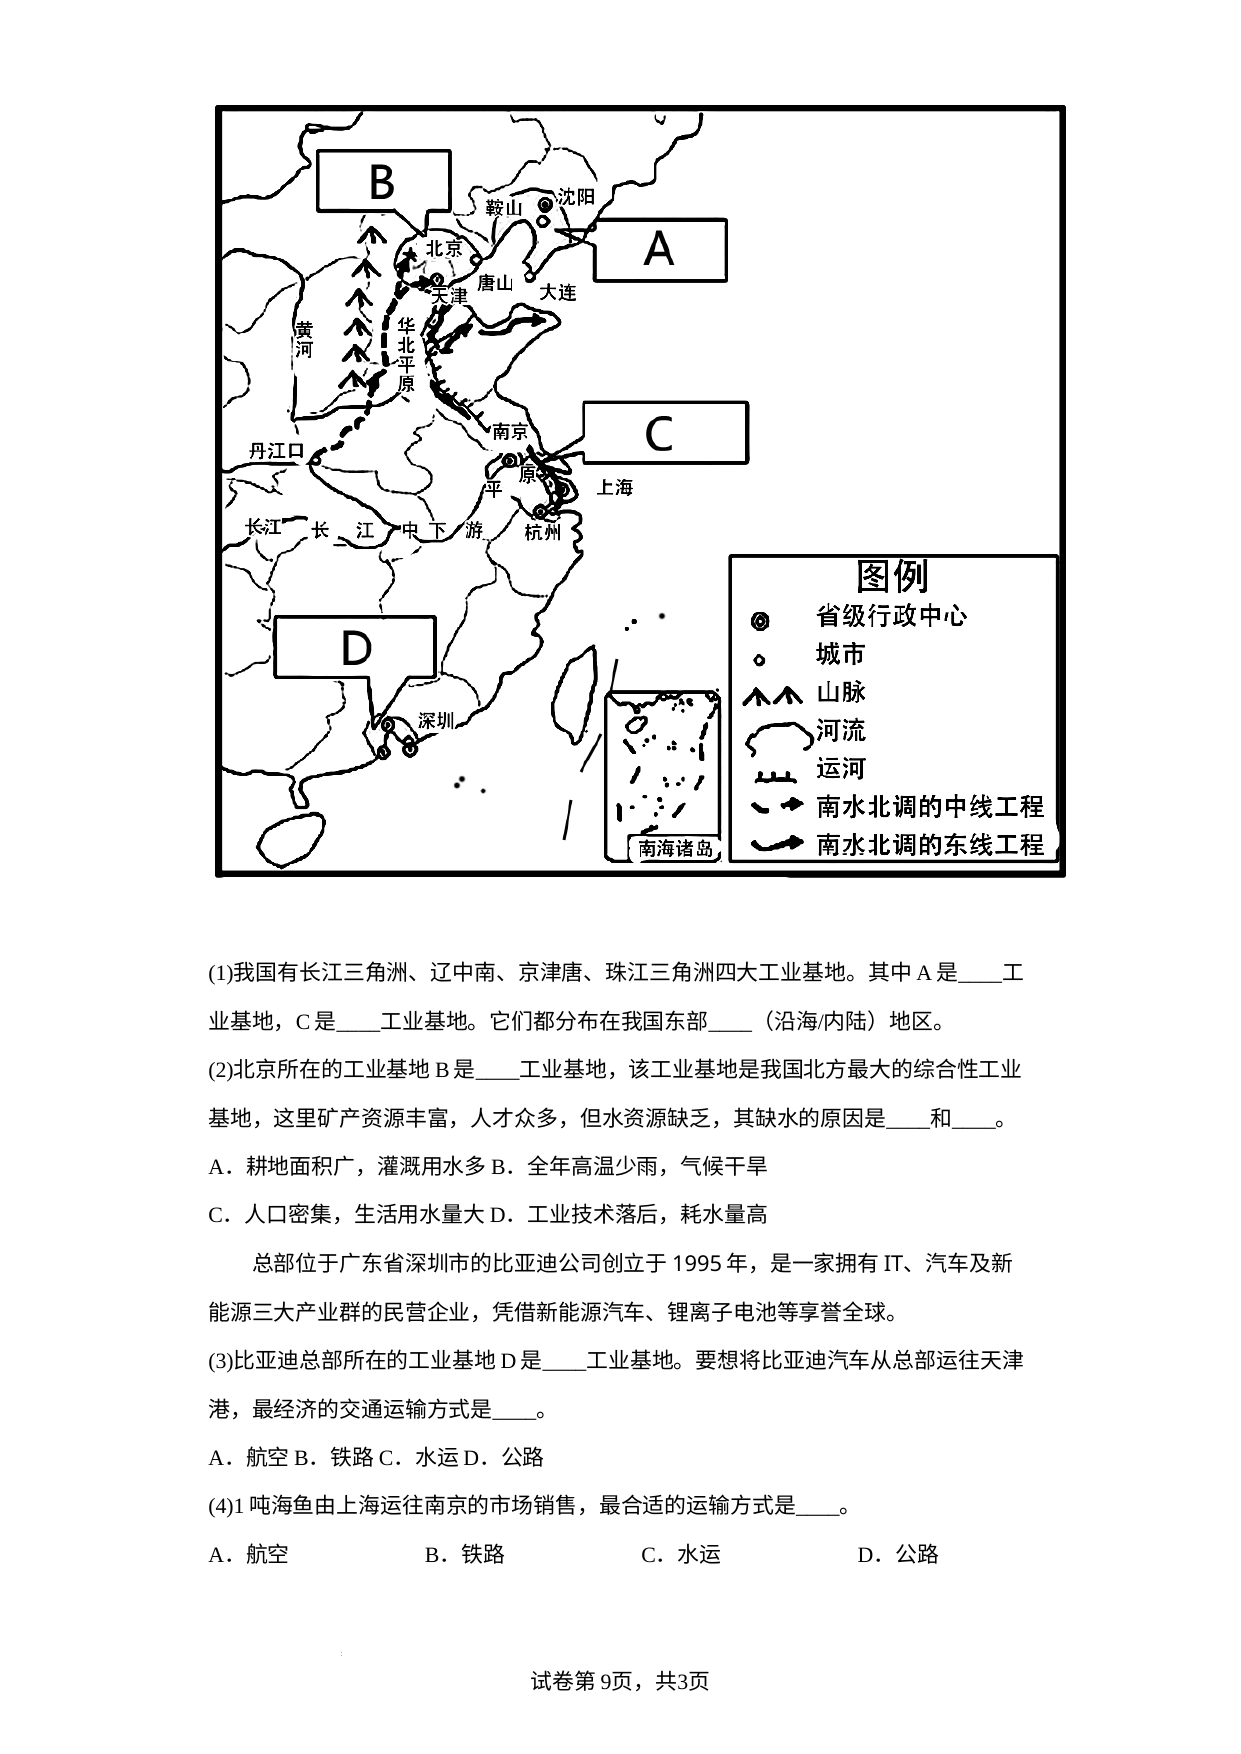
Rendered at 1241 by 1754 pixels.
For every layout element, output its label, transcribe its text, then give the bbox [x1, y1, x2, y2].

text (2)北京所在的工业基地B是____工业基地，该工业基地是我国北方最大的综合性工业基地，这里矿产资源丰富，人才众多，但水资源缺乏，其缺水的原因是____和____。 [208, 1052, 1032, 1133]
text A．航空B．铁路C．水运D．公路 [208, 1439, 1032, 1472]
text C．人口密集，生活用水量大D．工业技术落后，耗水量高 [208, 1197, 1032, 1229]
text 总部位于广东省深圳市的比亚迪公司创立于1995年，是一家拥有IT、汽车及新能源三大产业群的民营企业，凭借新能源汽车、锂离子电池等享誉全球。 [208, 1245, 1032, 1327]
text (4)1吨海鱼由上海运往南京的市场销售，最合适的运输方式是____。 [208, 1488, 1032, 1520]
text A．航空 B．铁路 C．水运 D．公路 [208, 1536, 1032, 1569]
text A．耕地面积广，灌溉用水多B．全年高温少雨，气候干旱 [208, 1149, 1032, 1181]
picture [208, 97, 1074, 923]
text (1)我国有长江三角洲、辽中南、京津唐、珠江三角洲四大工业基地。其中A是____工业基地，C是____工业基地。它们都分布在我国东部____（沿海/内陆）地区。 [208, 954, 1032, 1036]
text (3)比亚迪总部所在的工业基地D是____工业基地。要想将比亚迪汽车从总部运往天津港，最经济的交通运输方式是____。 [208, 1342, 1032, 1424]
